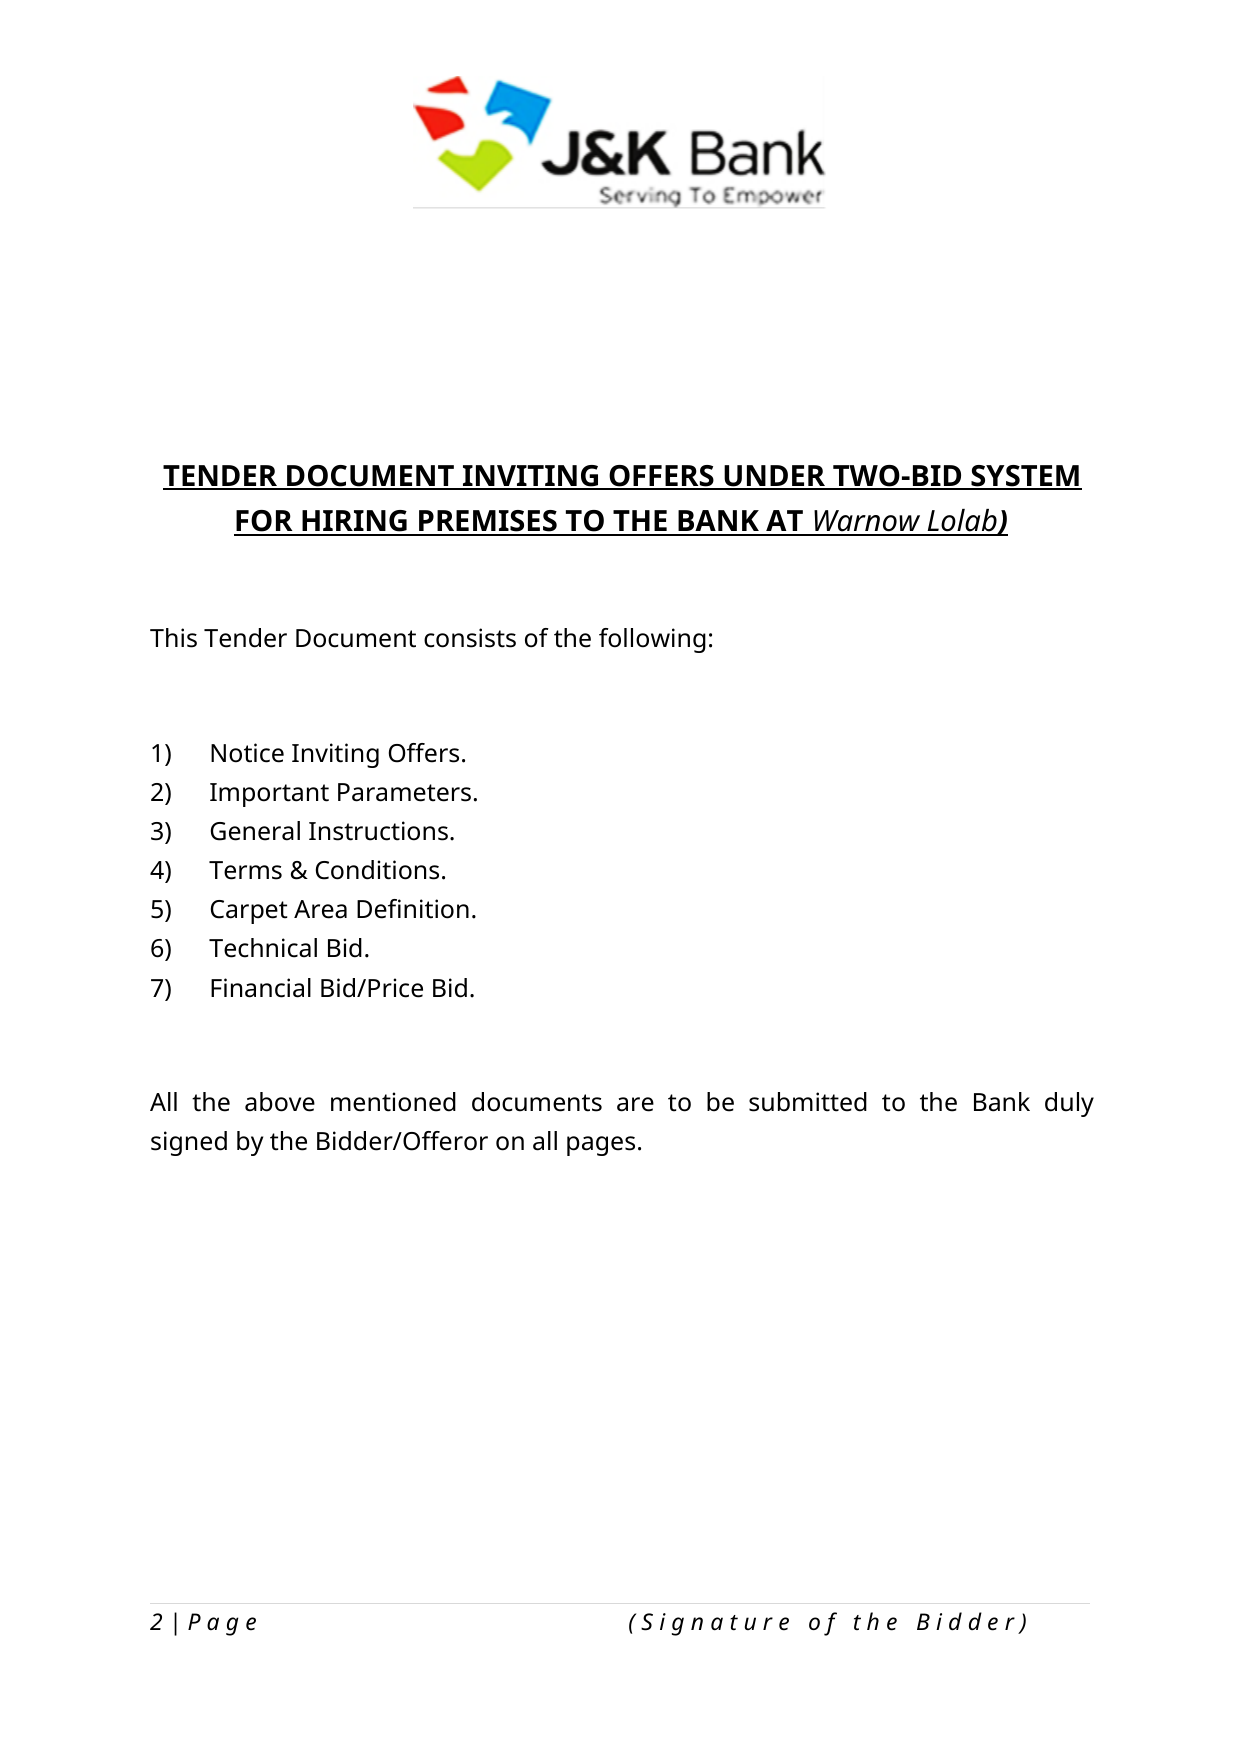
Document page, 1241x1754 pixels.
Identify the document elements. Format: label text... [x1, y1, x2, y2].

list Financial Bid/Price Bid. [150, 970, 1095, 1004]
picture [413, 76, 828, 210]
list Terms & Conditions. [150, 853, 1095, 887]
text This Tender Document consists of the following: [150, 621, 1095, 655]
list Technical Bid. [150, 931, 1095, 965]
list Notice Inviting Offers. [150, 735, 1095, 769]
list Important Parameters. [150, 774, 1095, 808]
text All the above mentioned documents are to be submitted to the Bank duly signed by the Bidder/Offeror on all pages. [150, 1084, 1095, 1158]
list Carpet Area Definition. [150, 892, 1095, 926]
text TENDER DOCUMENT INVITING OFFERS UNDER TWO-BID SYSTEM FOR HIRING PREMISES TO THE BANK AT Warnow Lolab) [150, 455, 1095, 540]
list General Instructions. [150, 814, 1095, 848]
